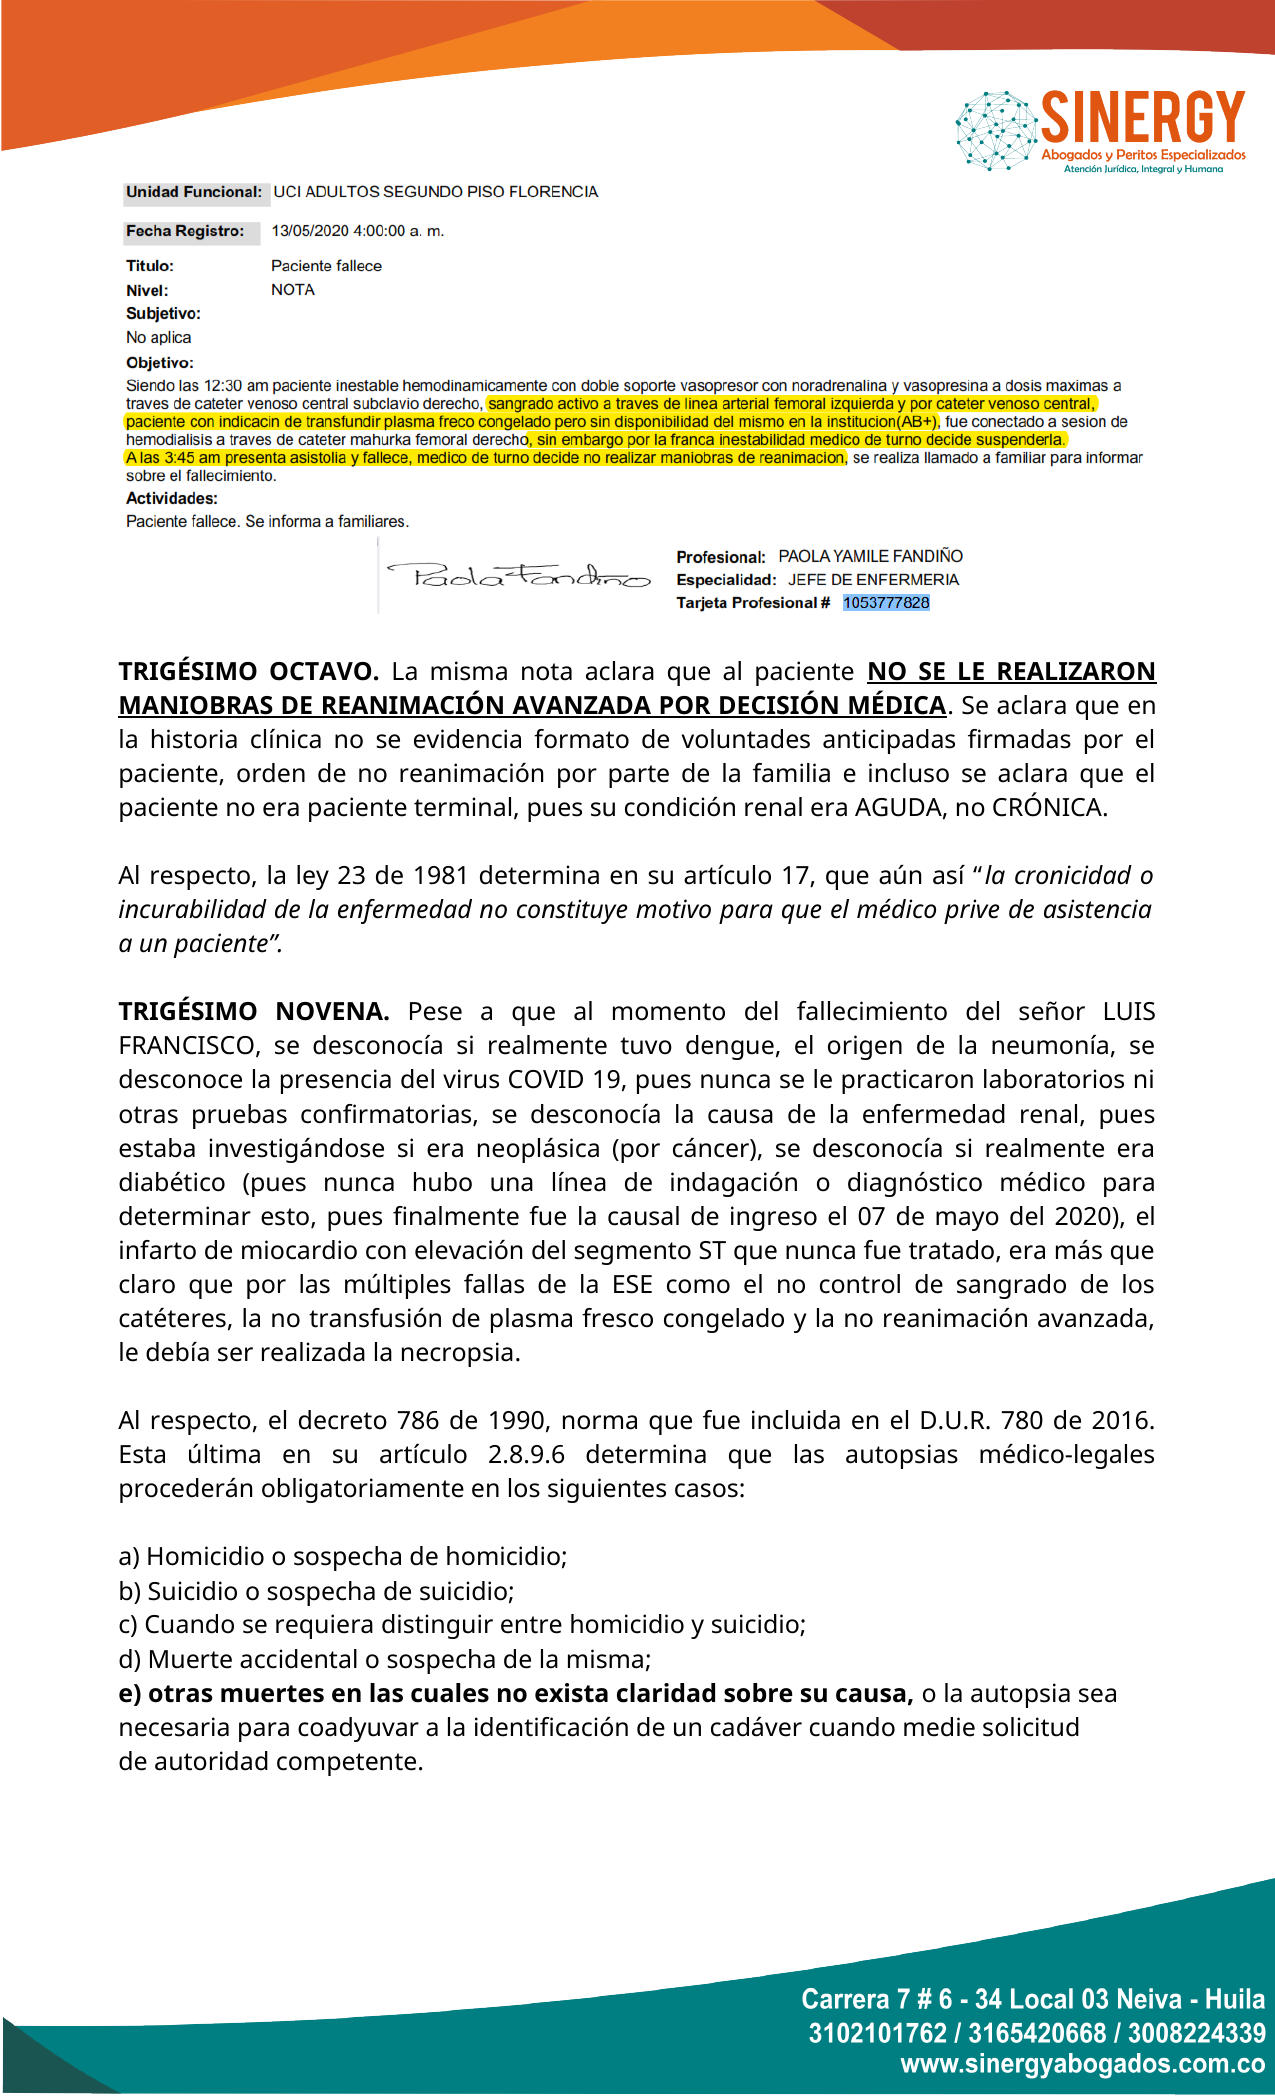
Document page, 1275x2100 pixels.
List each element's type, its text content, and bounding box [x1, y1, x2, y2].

picture [1, 0, 1275, 620]
text de autoridad competente. [118, 1743, 1157, 1777]
text Al respecto, la ley 23 de 1981 determina en su artículo 17, que aún así “la cronicidad o incurabilidad de la enfermedad no constituye motivo para que el médico prive de asistencia a un paciente”. [118, 858, 1157, 960]
text d) Muerte accidental o sospecha de la misma; [118, 1641, 1157, 1675]
text e) otras muertes en las cuales no exista claridad sobre su causa, o la autopsia sea [118, 1675, 1157, 1709]
text a) Homicidio o sospecha de homicidio; [118, 1539, 1157, 1573]
text TRIGÉSIMO NOVENA. Pese a que al momento del fallecimiento del señor LUIS FRANCISCO, se desconocía si realmente tuvo dengue, el origen de la neumonía, se desconoce la presencia del virus COVID 19, pues nunca se le practicaron laboratorios ni otras pruebas confirmatorias, se desconocía la causa de la enfermedad renal, pues estaba investigándose si era neoplásica (por cáncer), se desconocía si realmente era diabético (pues nunca hubo una línea de indagación o diagnóstico médico para determinar esto, pues finalmente fue la causal de ingreso el 07 de mayo del 2020), el infarto de miocardio con elevación del segmento ST que nunca fue tratado, era más que claro que por las múltiples fallas de la ESE como el no control de sangrado de los catéteres, la no transfusión de plasma fresco congelado y la no reanimación avanzada, le debía ser realizada la necropsia. [118, 994, 1157, 1369]
text c) Cuando se requiera distinguir entre homicidio y suicidio; [118, 1607, 1157, 1641]
text TRIGÉSIMO OCTAVO. La misma nota aclara que al paciente NO SE LE REALIZARON MANIOBRAS DE REANIMACIÓN AVANZADA POR DECISIÓN MÉDICA. Se aclara que en la historia clínica no se evidencia formato de voluntades anticipadas firmadas por el paciente, orden de no reanimación por parte de la familia e incluso se aclara que el paciente no era paciente terminal, pues su condición renal era AGUDA, no CRÓNICA. [118, 653, 1157, 824]
picture [2, 1877, 1275, 2095]
text necesaria para coadyuvar a la identificación de un cadáver cuando medie solicitud [118, 1709, 1157, 1743]
text b) Suicidio o sospecha de suicidio; [118, 1573, 1157, 1607]
text Al respecto, el decreto 786 de 1990, norma que fue incluida en el D.U.R. 780 de 2016. Esta última en su artículo 2.8.9.6 determina que las autopsias médico-legales procederán obligatoriamente en los siguientes casos: [118, 1403, 1157, 1505]
